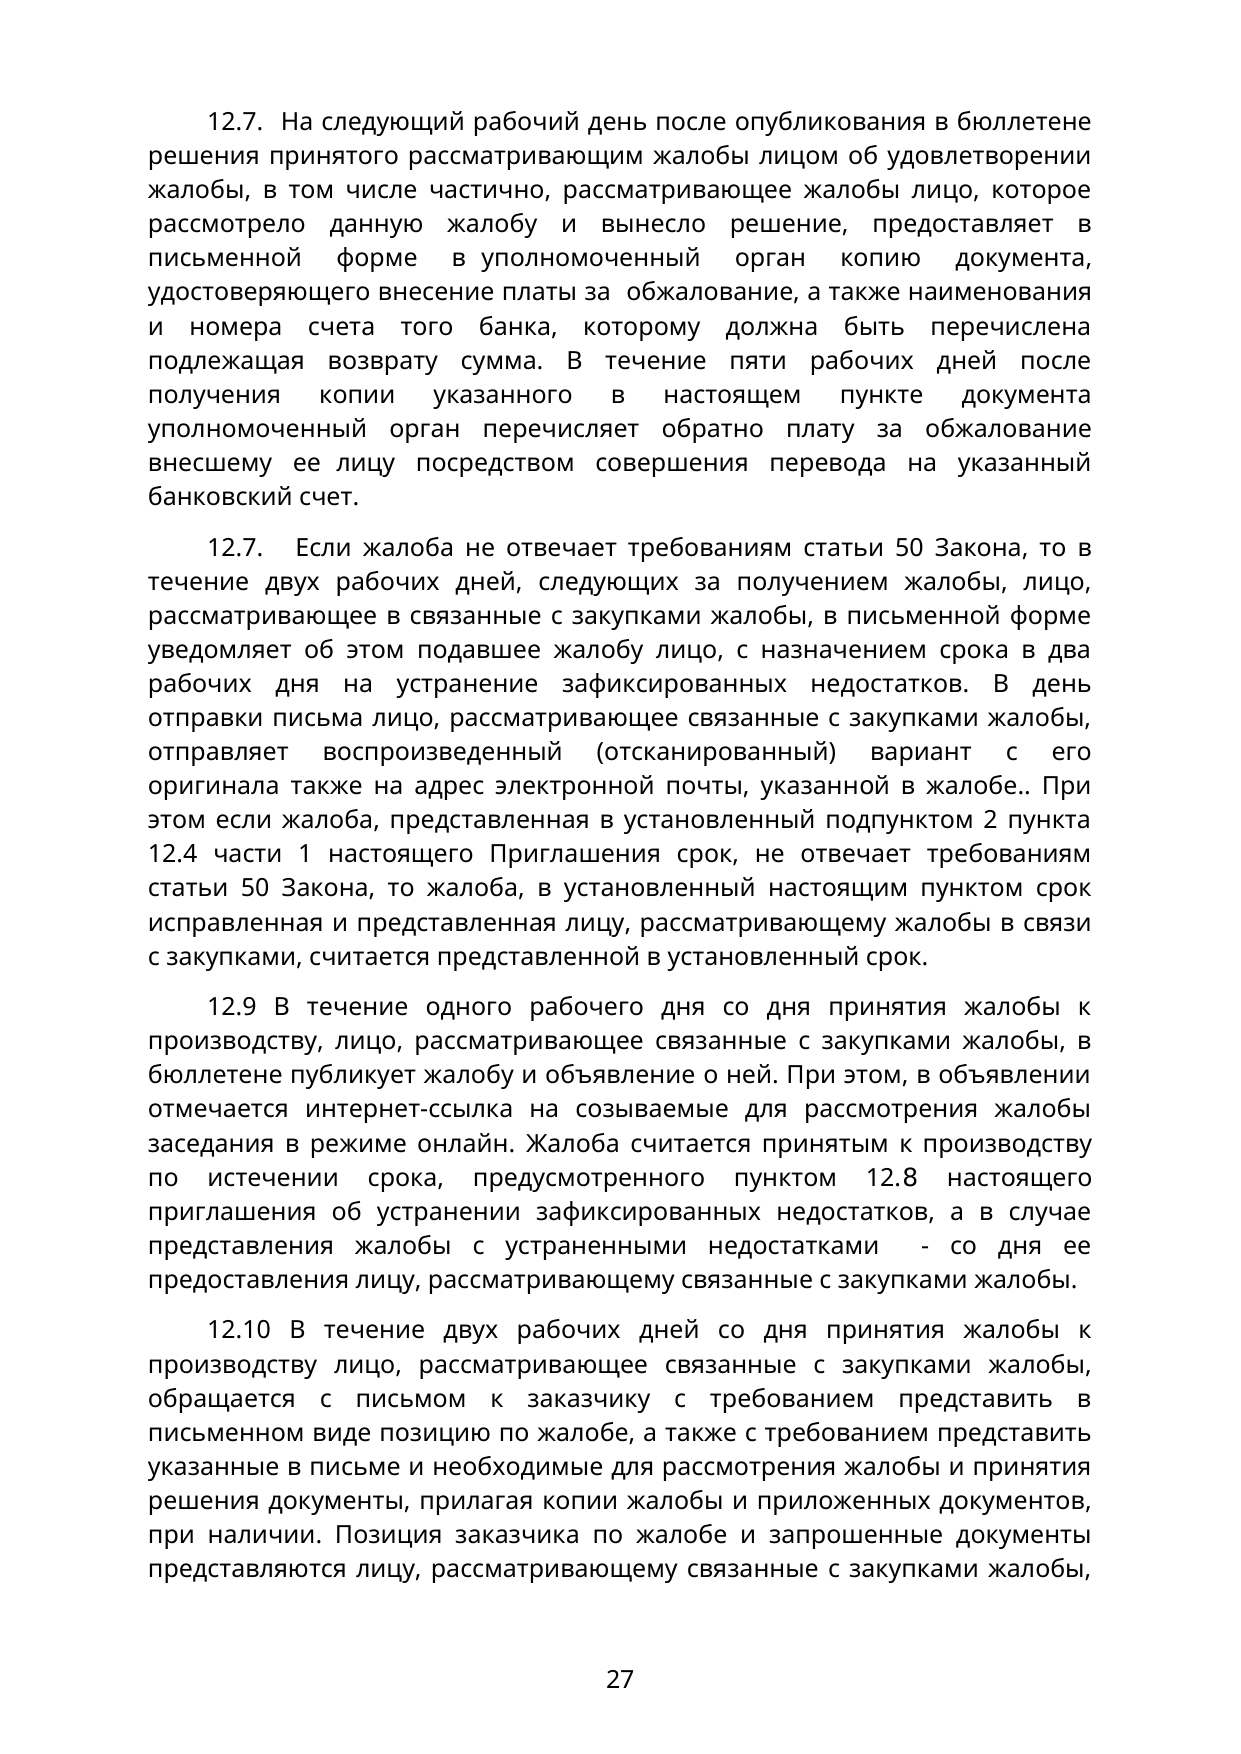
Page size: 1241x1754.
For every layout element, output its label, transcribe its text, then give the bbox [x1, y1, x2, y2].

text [148, 1312, 1092, 1585]
text 12.9 В течение одного рабочего дня со дня принятия жалобы к производству, лицо, рассматривающее связанные с закупками жалобы, в бюллетене публикует жалобу и объявление о ней. При этом, в объявлении отмечается интернет-ссылка на созываемые для рассмотрения жалобы заседания в режиме онлайн. Жалоба считается принятым к производству по истечении срока, предусмотренного пунктом 12.8 настоящего приглашения об устранении зафиксированных недостатков, а в случае представления жалобы с устраненными недостатками - со дня ее предоставления лицу, рассматривающему связанные с закупками жалобы. [148, 989, 1092, 1296]
text 12.7. На следующий рабочий день после опубликования в бюллетене решения принятого рассматривающим жалобы лицом об удовлетворении жалобы, в том числе частично, рассматривающее жалобы лицо, которое рассмотрело данную жалобу и вынесло решение, предоставляет в письменной форме в уполномоченный орган копию документа, удостоверяющего внесение платы за обжалование, а также наименования и номера счета того банка, которому должна быть перечислена подлежащая возврату сумма. В течение пяти рабочих дней после получения копии указанного в настоящем пункте документа уполномоченный орган перечисляет обратно плату за обжалование внесшему ее лицу посредством совершения перевода на указанный банковский счет. [148, 103, 1092, 513]
text 12.7. Если жалоба не отвечает требованиям статьи 50 Закона, то в течение двух рабочих дней, следующих за получением жалобы, лицо, рассматривающее в связанные с закупками жалобы, в письменной форме уведомляет об этом подавшее жалобу лицо, с назначением срока в два рабочих дня на устранение зафиксированных недостатков. В день отправки письма лицо, рассматривающее связанные с закупками жалобы, отправляет воспроизведенный (отсканированный) вариант с его оригинала также на адрес электронной почты, указаннօй в жалобе.. При этом если жалоба, представленная в установленный подпунктом 2 пункта 12.4 части 1 настоящего Приглашения срок, не отвечает требованиям статьи 50 Закона, то жалоба, в установленный настоящим пунктом срок исправленная и представленная лицу, рассматривающему жалобы в связи с закупками, считается представленной в установленный срок. [148, 529, 1092, 972]
